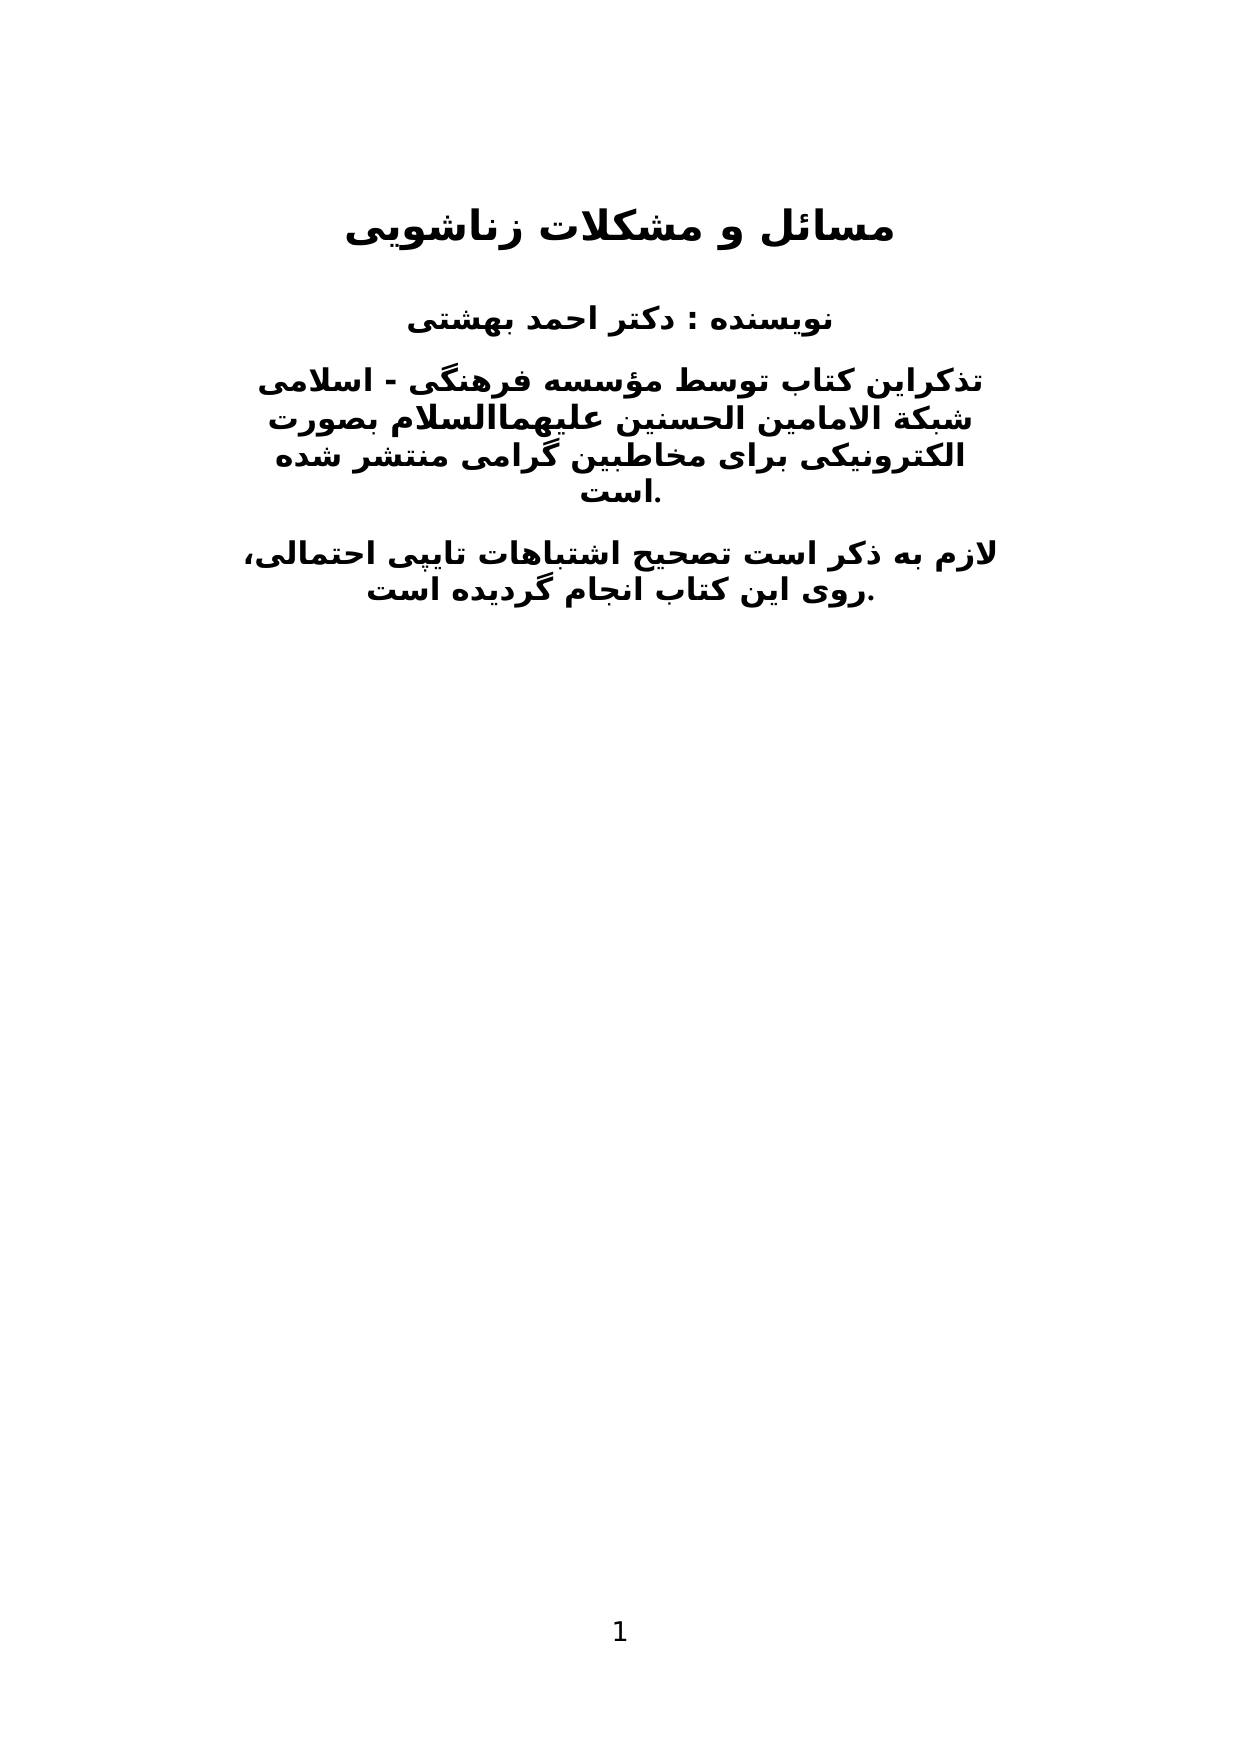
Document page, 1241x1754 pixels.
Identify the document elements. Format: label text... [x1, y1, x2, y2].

text لازم به ذکر است تصحیح اشتباهات تایپی احتمالی، روی این کتاب انجام گردیده است. [236, 535, 1004, 608]
text تذکراین کتاب توسط مؤسسه فرهنگی - اسلامی شبکة الامامین الحسنین عليهما‌السلام بصورت الکترونیکی برای مخاطبین گرامی منتشر شده است. [236, 362, 1004, 510]
text مسائل و مشكلات زناشويى [236, 202, 1004, 251]
text نويسنده : دكتر احمد بهشتى [236, 301, 1004, 337]
